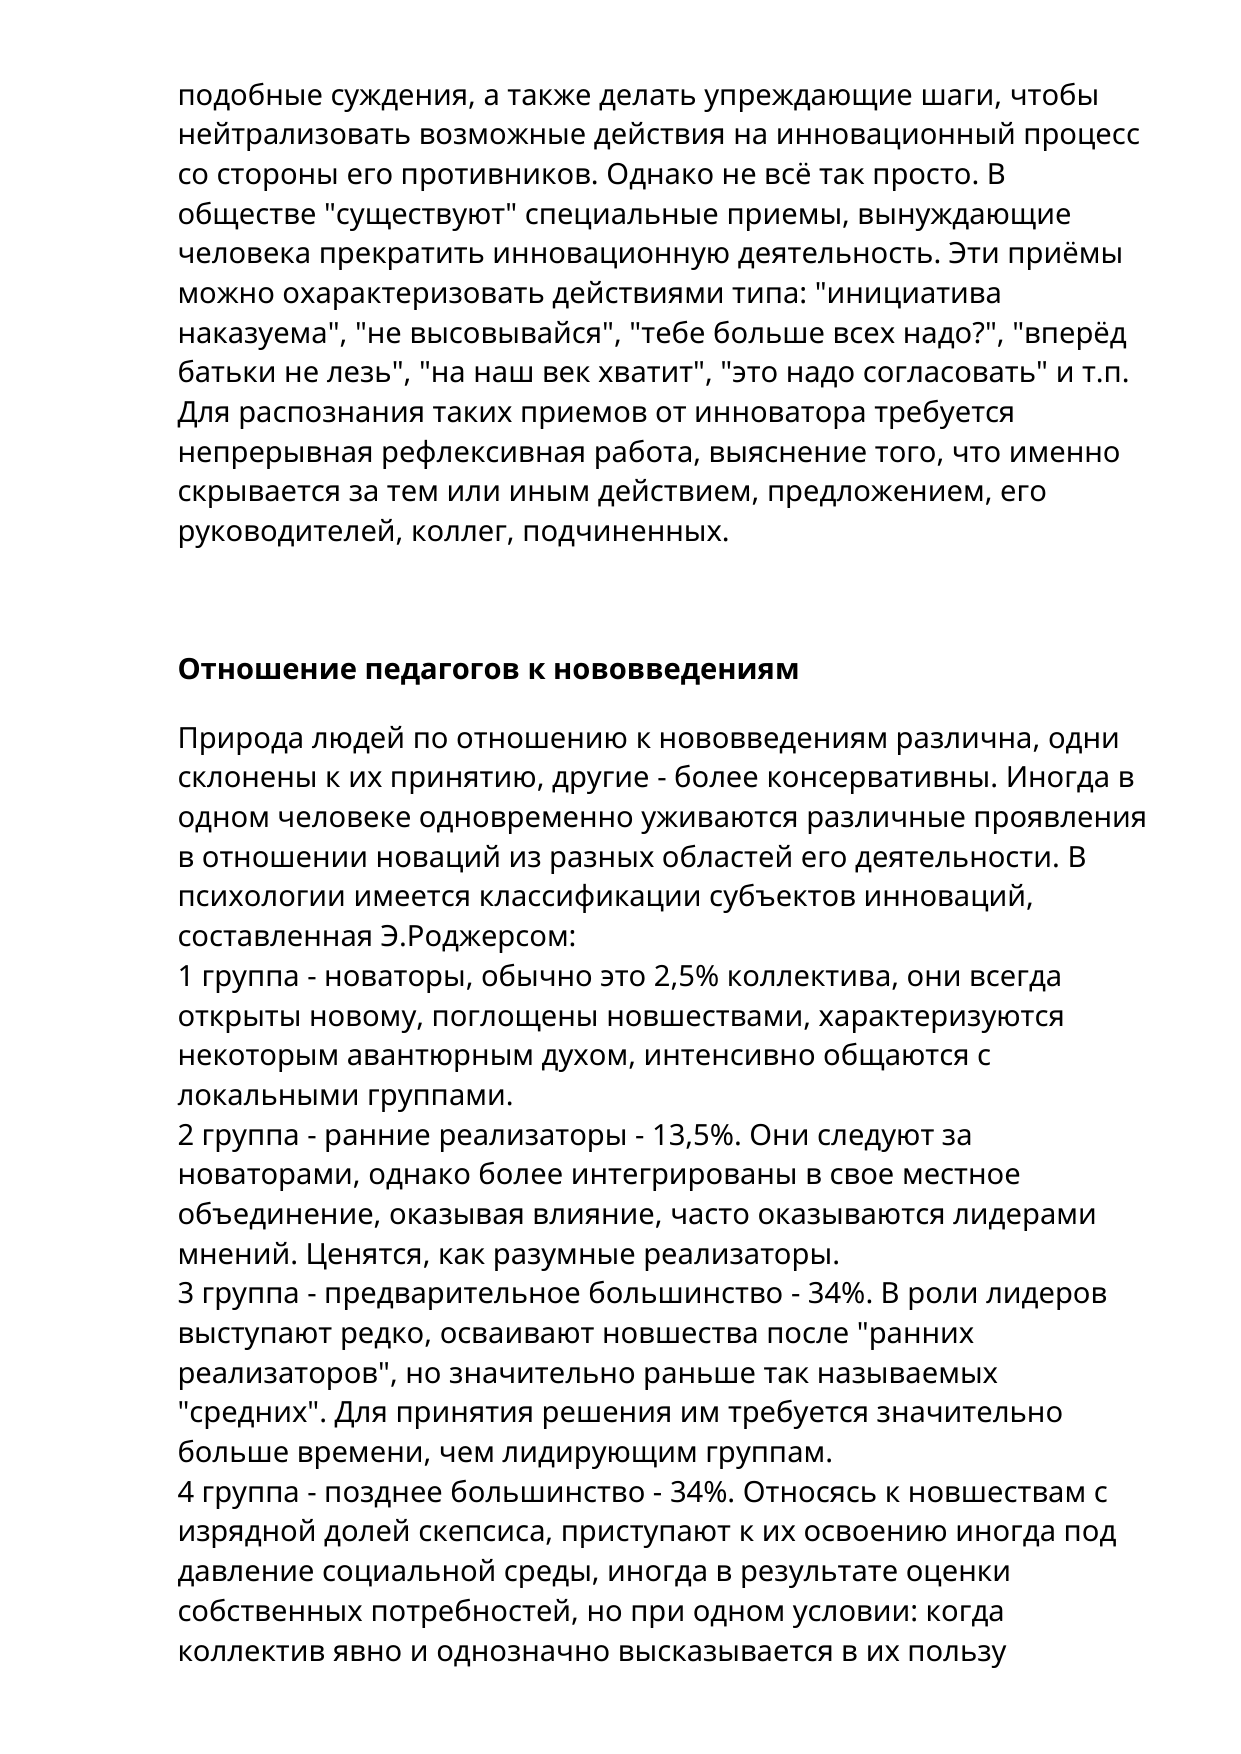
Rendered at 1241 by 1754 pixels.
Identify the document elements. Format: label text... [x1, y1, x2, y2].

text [177, 74, 1152, 550]
text Отношение педагогов к нововведениям [177, 648, 1152, 688]
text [177, 717, 1152, 1669]
